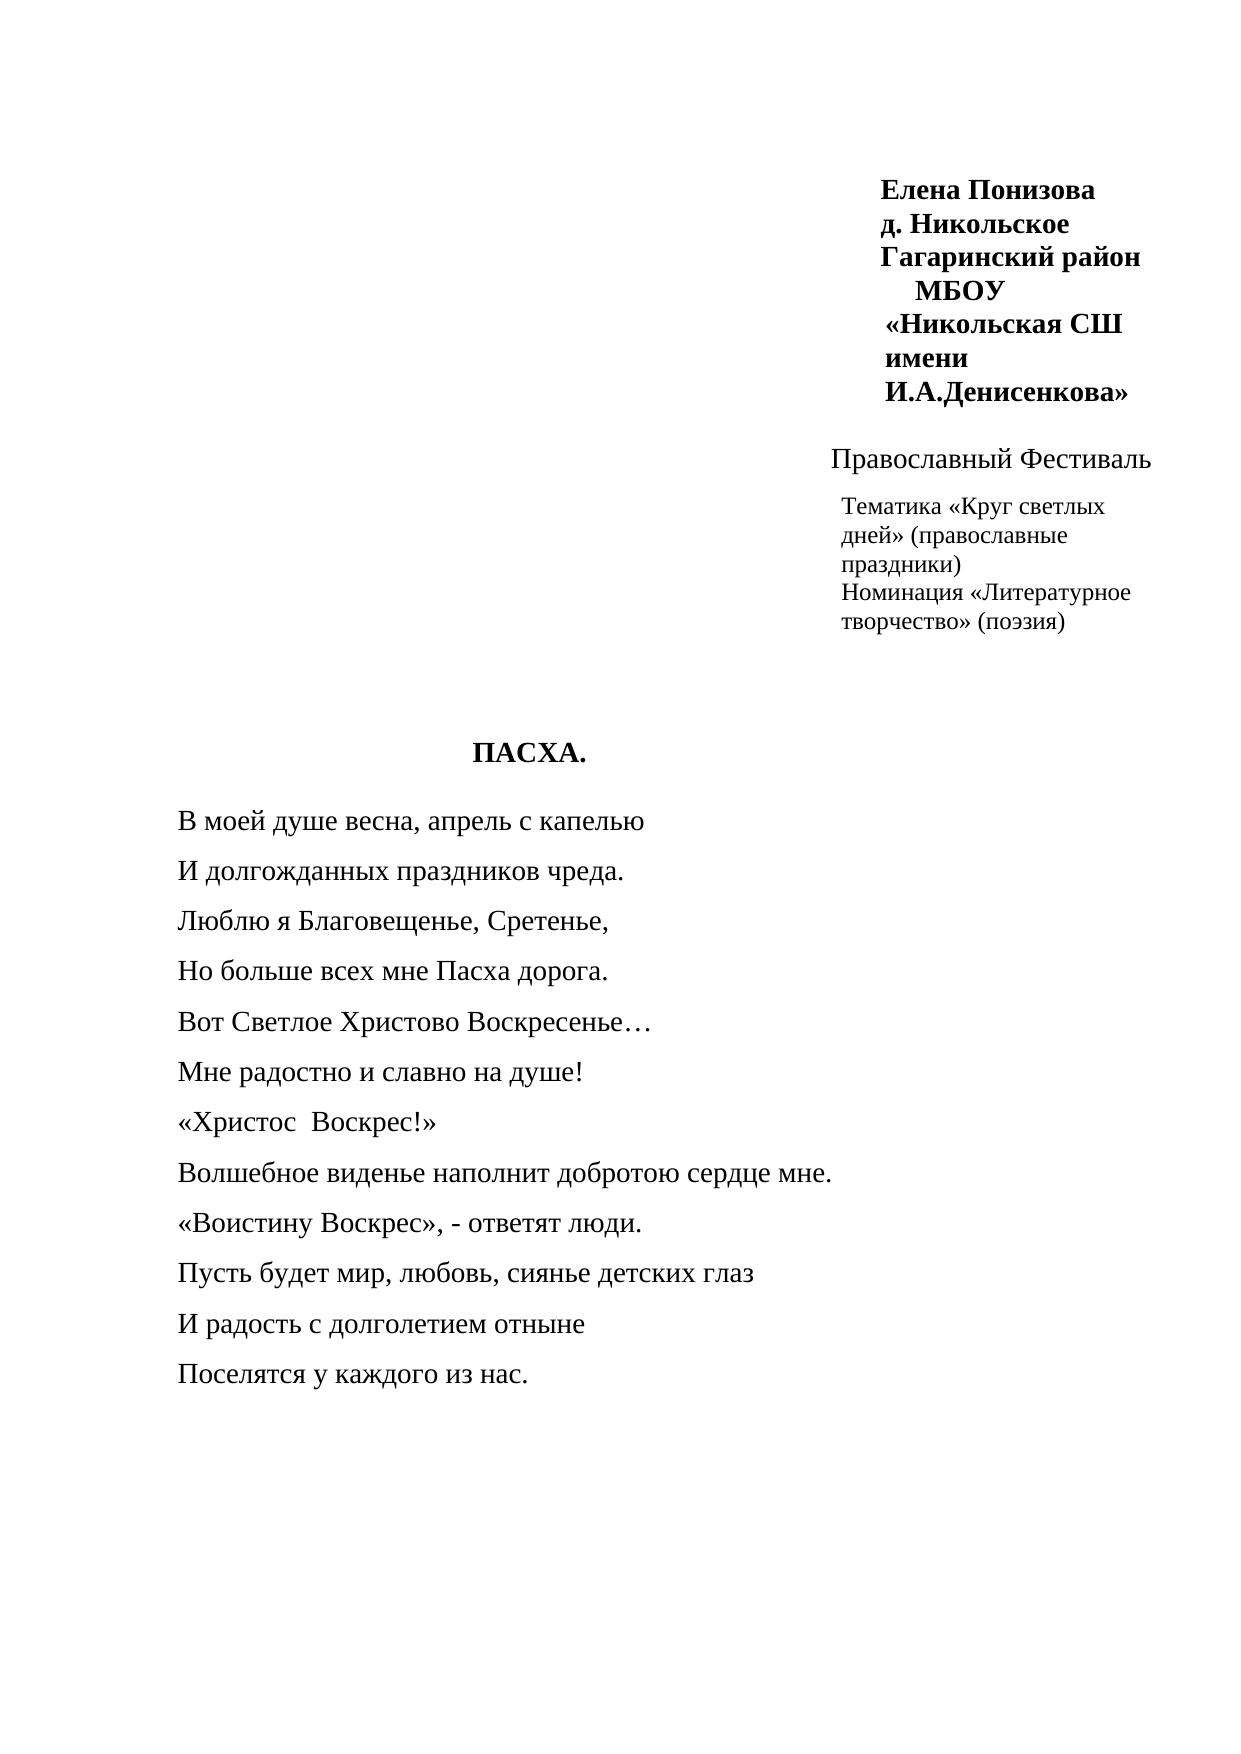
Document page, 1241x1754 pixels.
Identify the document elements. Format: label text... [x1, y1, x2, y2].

text «Воистину Воскрес», - ответят люди. [177, 1205, 1152, 1239]
text Поселятся у каждого из нас. [177, 1356, 1152, 1389]
text «Христос Воскрес!» [177, 1104, 1152, 1138]
text МБОУ «Никольская СШ имени И.А.Денисенкова» [885, 273, 1152, 407]
text Пусть будет мир, любовь, сиянье детских глаз [177, 1255, 1152, 1289]
text ПАСХА. [398, 736, 1152, 769]
text Православный Фестиваль [177, 441, 1152, 474]
text И радость с долголетием отныне [177, 1306, 1152, 1339]
text д. Никольское [177, 206, 1152, 239]
text Елена Понизова [177, 172, 1152, 206]
text И долгожданных праздников чреда. [177, 853, 1152, 886]
text Вот Светлое Христово Воскресенье… [177, 1004, 1152, 1037]
text В моей душе весна, апрель с капелью [177, 803, 1152, 836]
text Люблю я Благовещенье, Сретенье, [177, 903, 1152, 937]
text Волшебное виденье наполнит добротою сердце мне. [177, 1155, 1152, 1188]
text Мне радостно и славно на душе! [177, 1054, 1152, 1088]
text Номинация «Литературное творчество» (поэзия) [841, 577, 1152, 635]
text Но больше всех мне Пасха дорога. [177, 953, 1152, 987]
text Тематика «Круг светлых дней» (православные праздники) [841, 491, 1152, 577]
text Гагаринский район [177, 239, 1152, 273]
